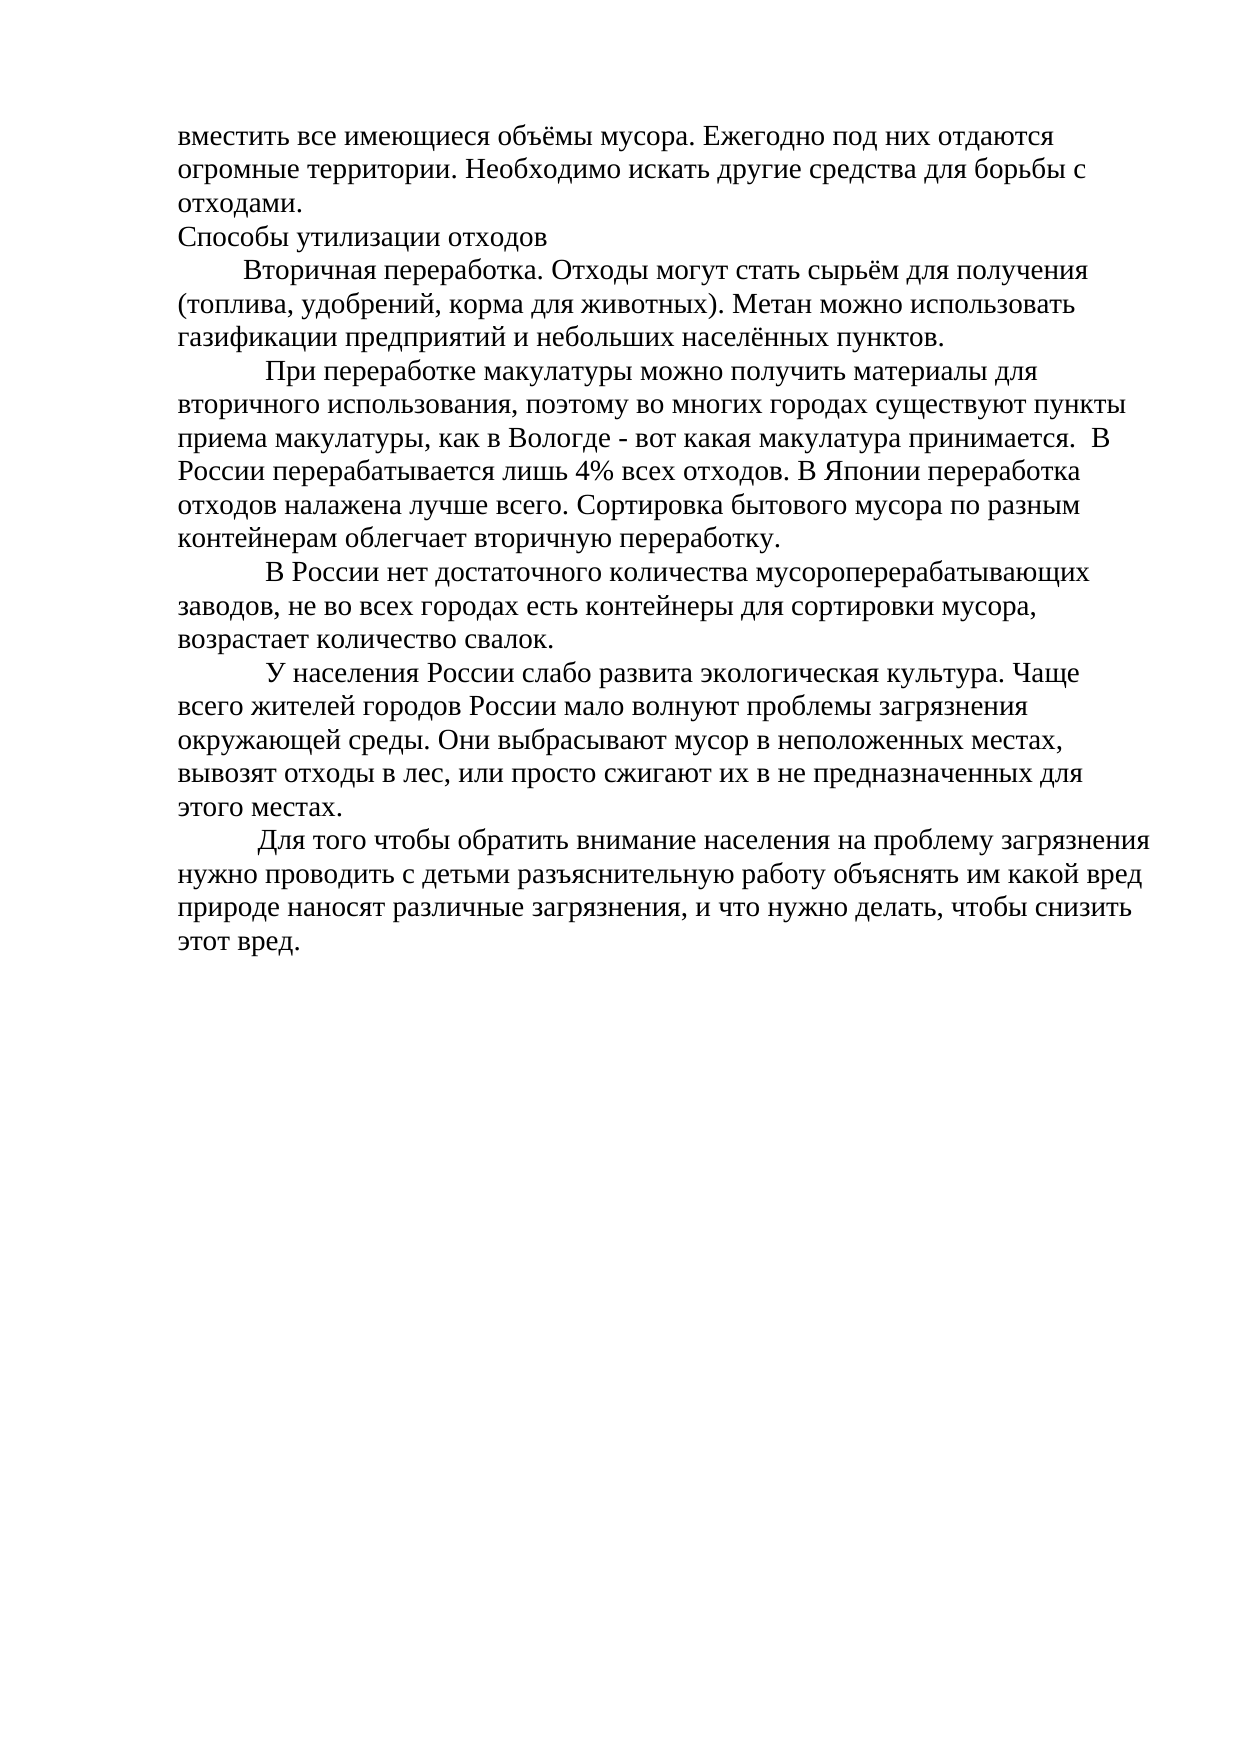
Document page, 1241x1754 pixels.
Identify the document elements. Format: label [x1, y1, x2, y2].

text [177, 118, 1152, 957]
